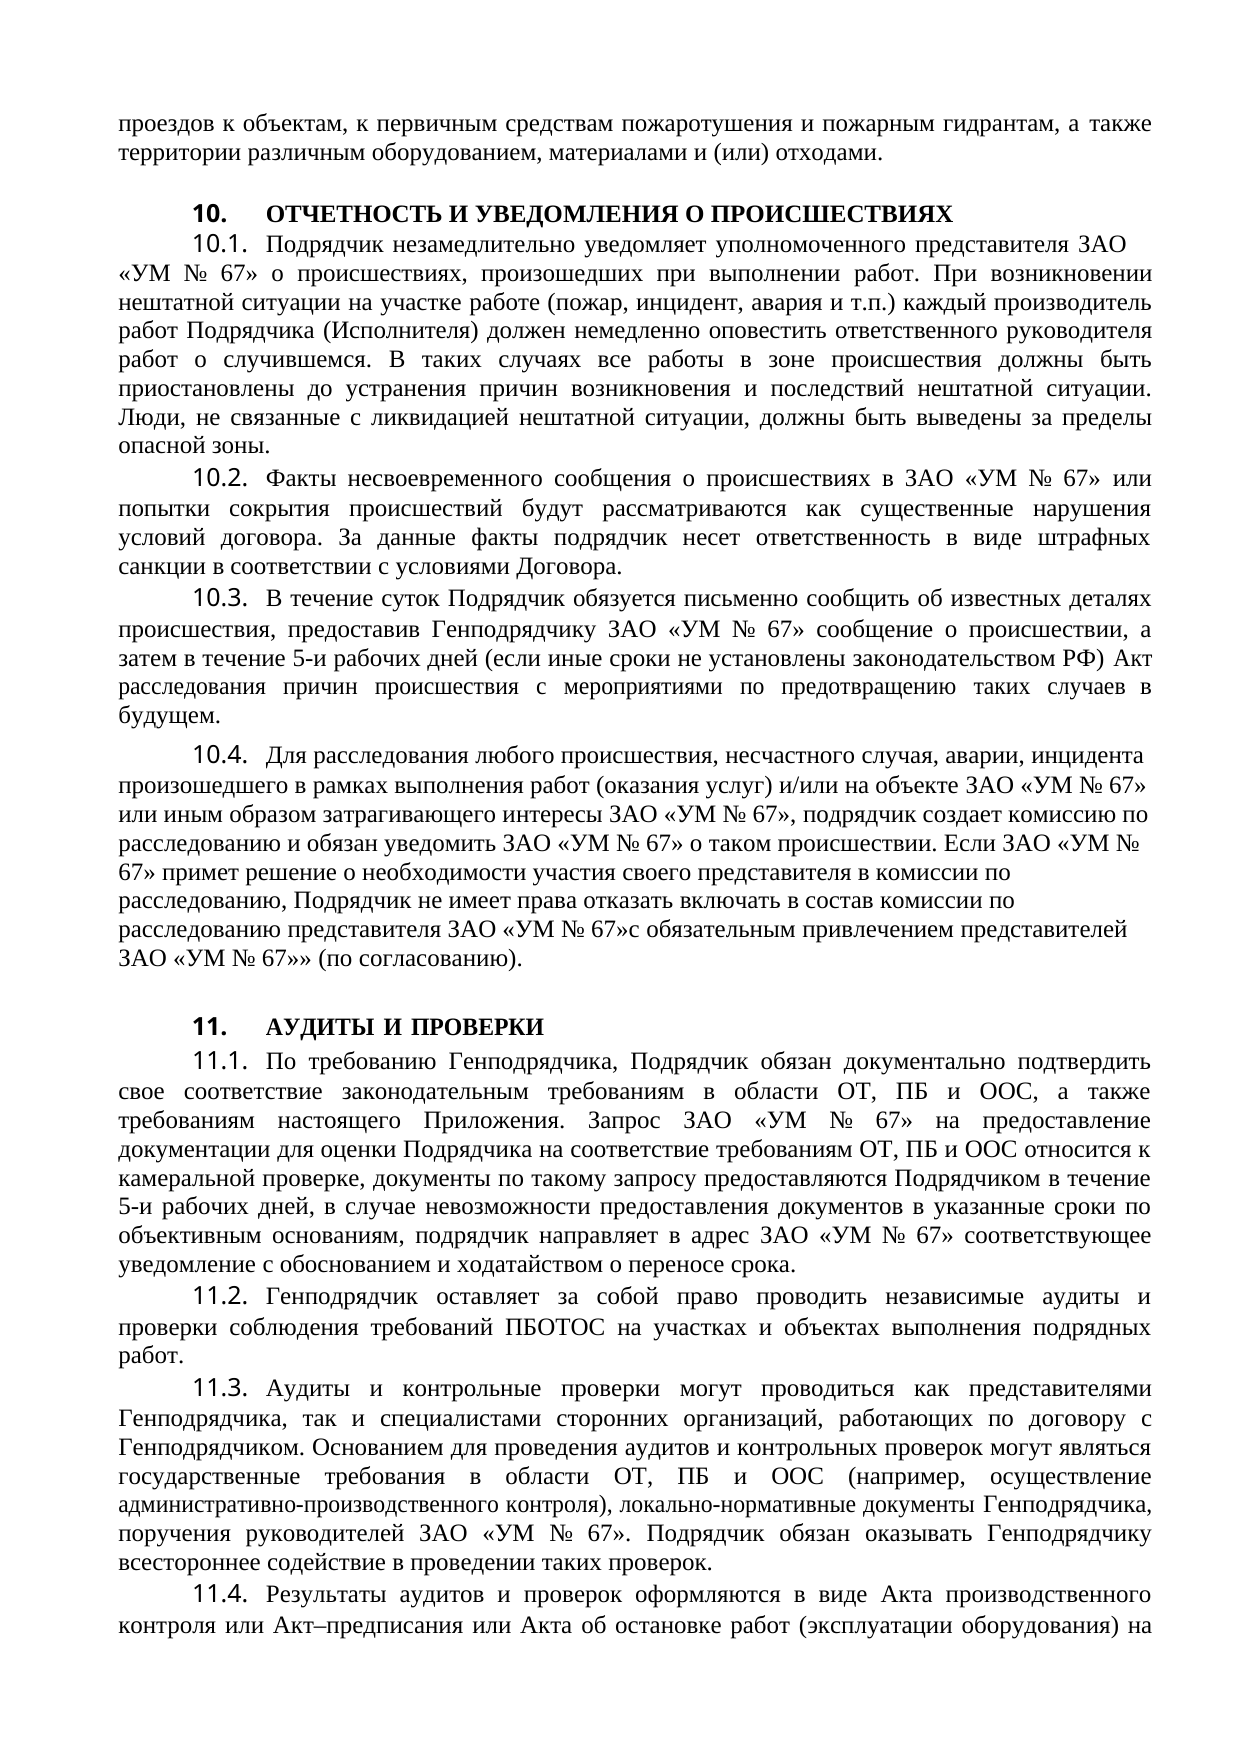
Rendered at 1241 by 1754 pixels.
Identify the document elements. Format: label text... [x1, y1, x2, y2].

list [118, 108, 1152, 166]
list Подрядчик незамедлительно уведомляет уполномоченного представителя ЗАО [192, 230, 1194, 258]
list В течение суток Подрядчик обязуется письменно сообщить об известных деталях происшествия, предоставив Генподрядчику ЗАО «УМ № 67» сообщение о происшествии, а затем в течение 5-и рабочих дней (если иные сроки не установлены законодательством РФ) Акт расследования причин происшествия с мероприятиями по предотвращению таких случаев в будущем. [118, 580, 1152, 729]
list ОТЧЕТНОСТЬ И УВЕДОМЛЕНИЯ О ПРОИСШЕСТВИЯХ [192, 195, 1194, 229]
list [118, 1576, 1152, 1639]
text «УМ № 67» о происшествиях, произошедших при выполнении работ. При возникновении нештатной ситуации на участке работе (пожар, инцидент, авария и т.п.) каждый производитель работ Подрядчика (Исполнителя) должен немедленно оповестить ответственного руководителя работ о случившемся. В таких случаях все работы в зоне происшествия должны быть приостановлены до устранения причин возникновения и последствий нештатной ситуации. Люди, не связанные с ликвидацией нештатной ситуации, должны быть выведены за пределы опасной зоны. [118, 258, 1152, 459]
list Аудиты и контрольные проверки могут проводиться как представителями Генподрядчика, так и специалистами сторонних организаций, работающих по договору с Генподрядчиком. Основанием для проведения аудитов и контрольных проверок могут являться государственные требования в области ОТ, ПБ и ООС (например, осуществление административно-производственного контроля), локально-нормативные документы Генподрядчика, поручения руководителей ЗАО «УМ № 67». Подрядчик обязан оказывать Генподрядчику всестороннее содействие в проведении таких проверок. [118, 1369, 1152, 1576]
list АУДИТЫ И ПРОВЕРКИ [192, 1008, 1194, 1042]
list Для расследования любого происшествия, несчастного случая, аварии, инцидента произошедшего в рамках выполнения работ (оказания услуг) и/или на объекте ЗАО «УМ № 67» или иным образом затрагивающего интересы ЗАО «УМ № 67», подрядчик создает комиссию по расследованию и обязан уведомить ЗАО «УМ № 67» о таком происшествии. Если ЗАО «УМ № 67» примет решение о необходимости участия своего представителя в комиссии по расследованию, Подрядчик не имеет права отказать включать в состав комиссии по расследованию представителя ЗАО «УМ № 67»с обязательным привлечением представителей ЗАО «УМ № 67»» (по согласованию). [118, 736, 1151, 972]
list Факты несвоевременного сообщения о происшествиях в ЗАО «УМ № 67» или попытки сокрытия происшествий будут рассматриваются как существенные нарушения условий договора. За данные факты подрядчик несет ответственность в виде штрафных санкции в соответствии c условиями Договора. [118, 459, 1152, 579]
list По требованию Генподрядчика, Подрядчик обязан документально подтвердить свое соответствие законодательным требованиям в области ОТ, ПБ и ООС, а также требованиям настоящего Приложения. Запрос ЗАО «УМ № 67» на предоставление документации для оценки Подрядчика на соответствие требованиям ОТ, ПБ и ООС относится к камеральной проверке, документы по такому запросу предоставляются Подрядчиком в течение 5-и рабочих дней, в случае невозможности предоставления документов в указанные сроки по объективным основаниям, подрядчик направляет в адрес ЗАО «УМ № 67» соответствующее уведомление с обоснованием и ходатайством о переносе срока. [118, 1042, 1152, 1278]
list Генподрядчик оставляет за собой право проводить независимые аудиты и проверки соблюдения требований ПБОТОС на участках и объектах выполнения подрядных работ. [118, 1278, 1151, 1369]
